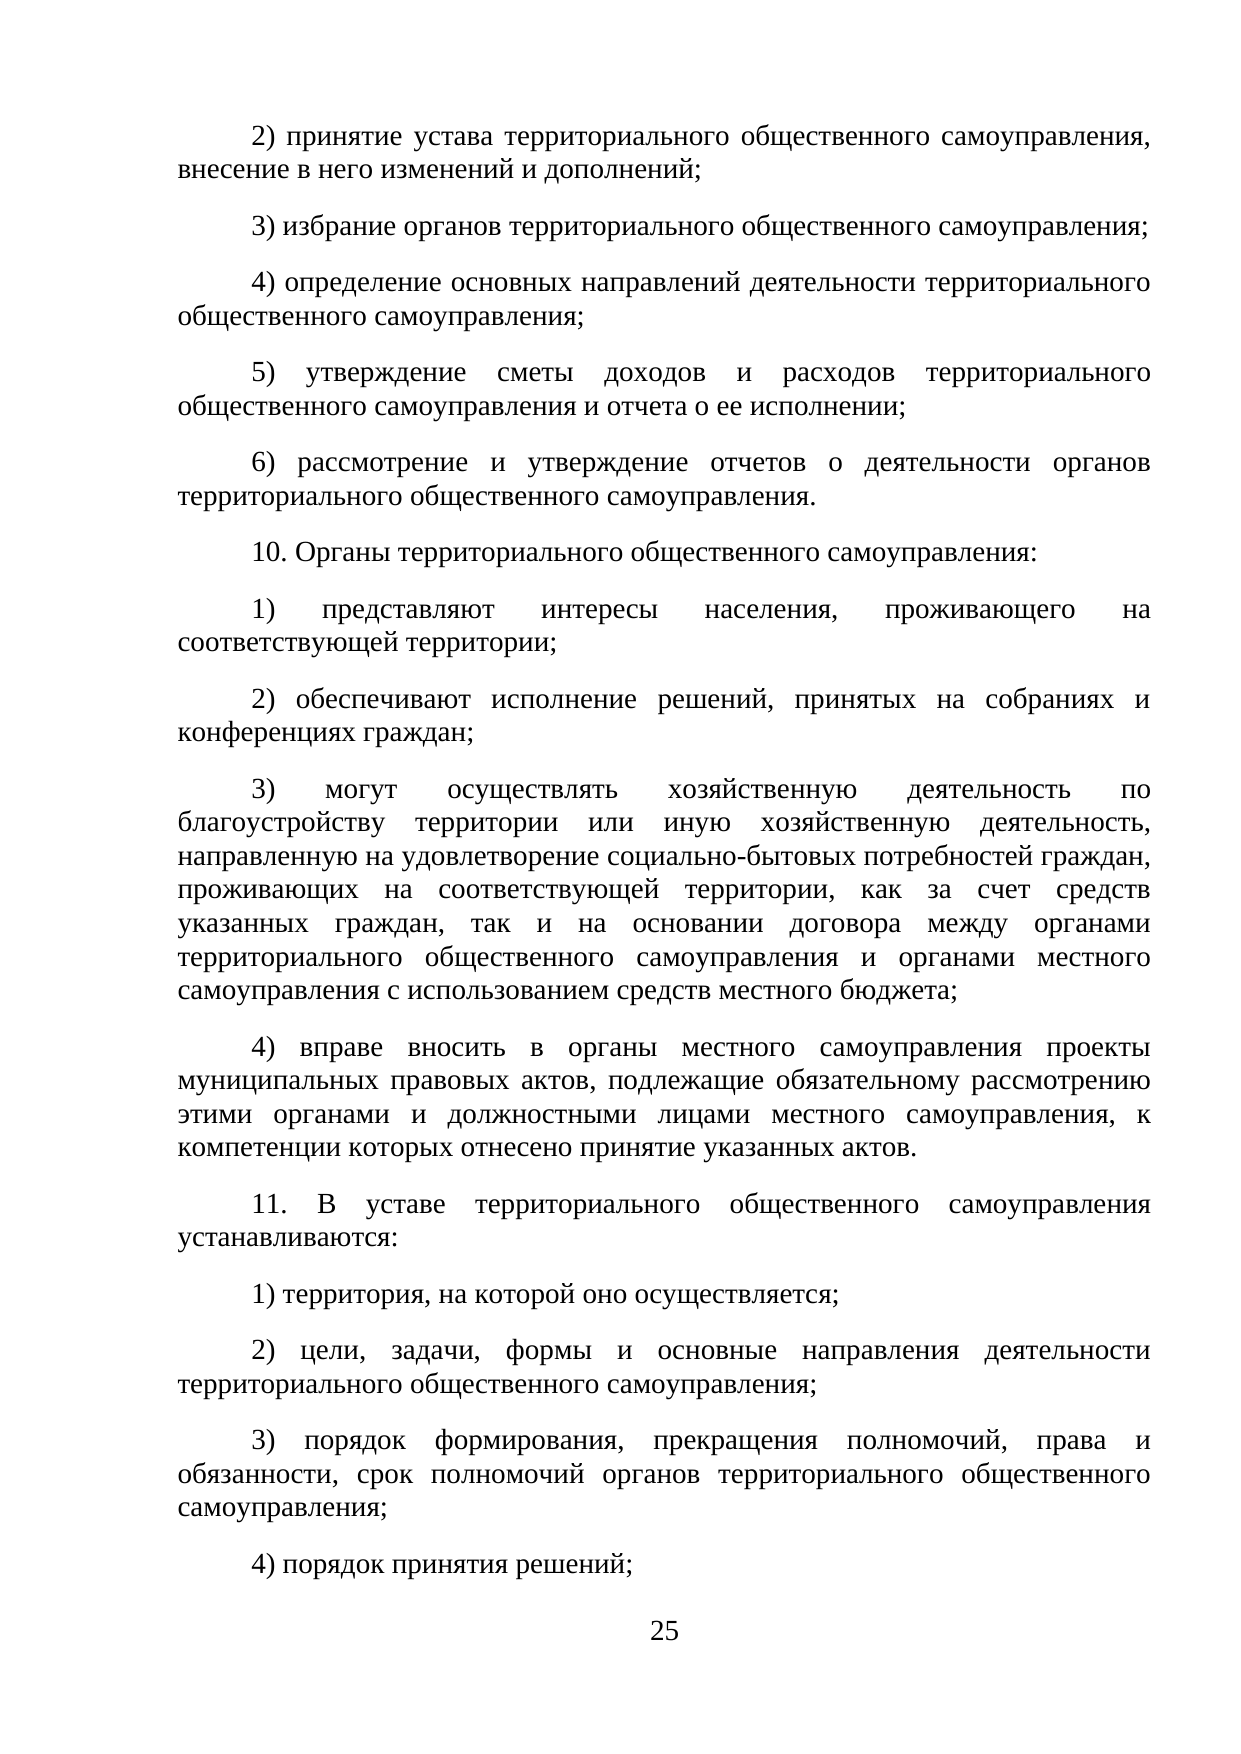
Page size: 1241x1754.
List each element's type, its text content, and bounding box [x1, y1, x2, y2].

text 6) рассмотрение и утверждение отчетов о деятельности органов территориального общественного самоуправления. [177, 444, 1152, 512]
text 5) утверждение сметы доходов и расходов территориального общественного самоуправления и отчета о ее исполнении; [177, 354, 1152, 422]
text 3) могут осуществлять хозяйственную деятельность по благоустройству территории или иную хозяйственную деятельность, направленную на удовлетворение социально-бытовых потребностей граждан, проживающих на соответствующей территории, как за счет средств указанных граждан, так и на основании договора между органами территориального общественного самоуправления и органами местного самоуправления с использованием средств местного бюджета; [177, 771, 1152, 1006]
text 1) представляют интересы населения, проживающего на соответствующей территории; [177, 591, 1152, 658]
text 3) порядок формирования, прекращения полномочий, права и обязанности, срок полномочий органов территориального общественного самоуправления; [177, 1422, 1152, 1523]
text 2) обеспечивают исполнение решений, принятых на собраниях и конференциях граждан; [177, 681, 1152, 748]
text 2) принятие устава территориального общественного самоуправления, внесение в него изменений и дополнений; [177, 118, 1152, 185]
text 2) цели, задачи, формы и основные направления деятельности территориального общественного самоуправления; [177, 1332, 1152, 1399]
text 4) вправе вносить в органы местного самоуправления проекты муниципальных правовых актов, подлежащие обязательному рассмотрению этими органами и должностными лицами местного самоуправления, к компетенции которых отнесено принятие указанных актов. [177, 1029, 1152, 1163]
text 4) порядок принятия решений; [177, 1546, 1152, 1579]
text 3) избрание органов территориального общественного самоуправления; [177, 208, 1152, 242]
text 4) определение основных направлений деятельности территориального общественного самоуправления; [177, 264, 1152, 332]
text 1) территория, на которой оно осуществляется; [177, 1276, 1152, 1309]
text 11. В уставе территориального общественного самоуправления устанавливаются: [177, 1186, 1152, 1253]
text 10. Органы территориального общественного самоуправления: [177, 534, 1152, 568]
